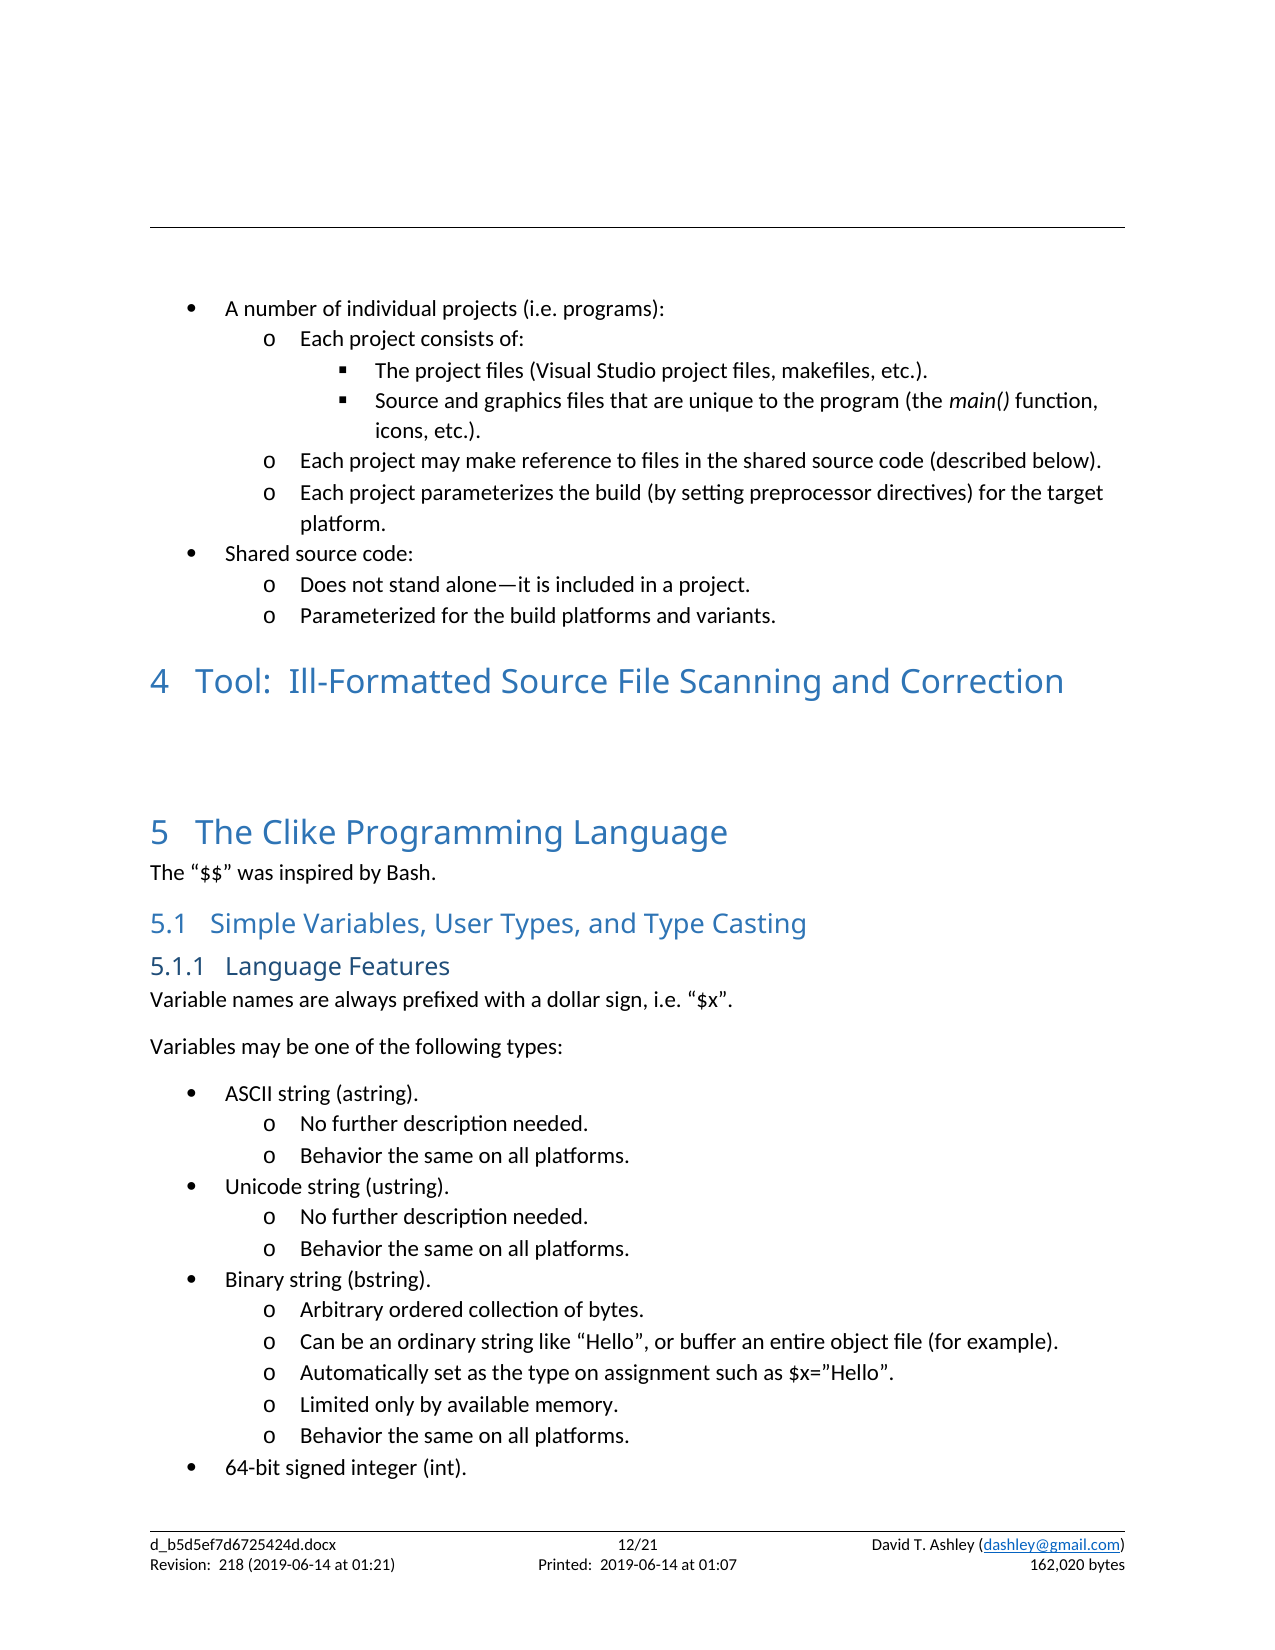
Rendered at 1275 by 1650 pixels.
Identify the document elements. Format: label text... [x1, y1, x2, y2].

list No further description needed. [262, 1109, 1125, 1138]
list Behavior the same on all platforms. [262, 1234, 1125, 1263]
list A number of individual projects (i.e. programs): [187, 294, 1125, 322]
list Parameterized for the build platforms and variants. [262, 601, 1125, 630]
list Behavior the same on all platforms. [262, 1141, 1125, 1170]
text Variables may be one of the following types: [150, 1032, 1125, 1060]
list Shared source code: [187, 539, 1125, 568]
list 64-bit signed integer (int). [187, 1453, 1125, 1481]
list Unicode string (ustring). [187, 1172, 1125, 1200]
list Automatically set as the type on assignment such as $x=”Hello”. [262, 1358, 1125, 1388]
subtitle Language Features [150, 948, 1125, 983]
list Limited only by available memory. [262, 1390, 1125, 1419]
subtitle Tool: Ill-Formatted Source File Scanning and Correction [150, 658, 1125, 703]
list Arbitrary ordered collection of bytes. [262, 1296, 1125, 1325]
list ASCII string (astring). [187, 1079, 1125, 1107]
list Does not stand alone—it is included in a project. [262, 570, 1125, 599]
list No further description needed. [262, 1202, 1125, 1232]
list Each project consists of: [262, 324, 1125, 354]
list Source and graphics files that are unique to the program (the main() function, icons, etc.). [337, 386, 1125, 444]
subtitle The Clike Programming Language [150, 809, 1125, 854]
subtitle Simple Variables, User Types, and Type Casting [150, 904, 1125, 941]
list Behavior the same on all platforms. [262, 1421, 1125, 1451]
text The “$$” was inspired by Bash. [150, 858, 1125, 886]
list Each project may make reference to files in the shared source code (described below). [262, 447, 1125, 476]
list Each project parameterizes the build (by setting preprocessor directives) for the target platform. [262, 478, 1125, 537]
list The project files (Visual Studio project files, makefiles, etc.). [337, 356, 1125, 384]
list Binary string (bstring). [187, 1265, 1125, 1293]
text Variable names are always prefixed with a dollar sign, i.e. “$x”. [150, 985, 1125, 1013]
list Can be an ordinary string like “Hello”, or buffer an entire object file (for example). [262, 1327, 1125, 1356]
